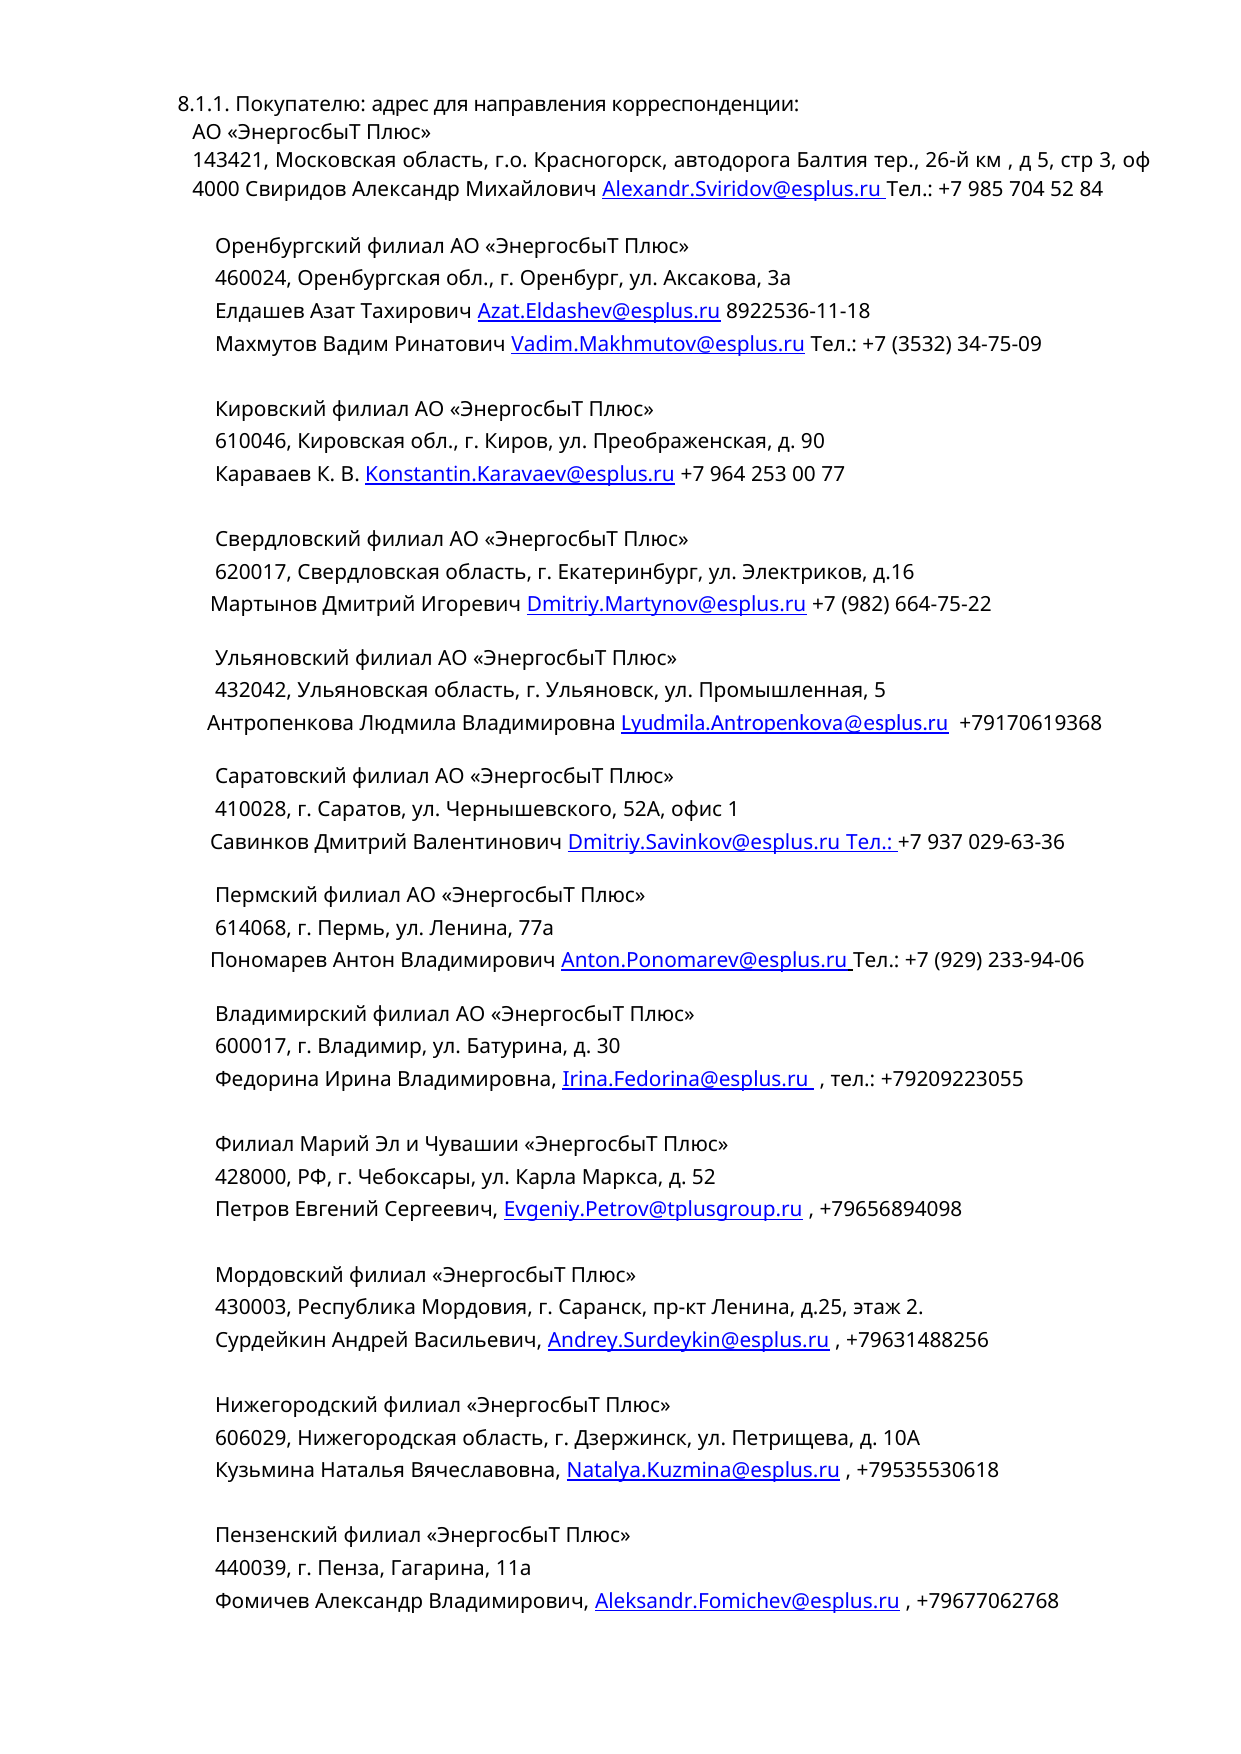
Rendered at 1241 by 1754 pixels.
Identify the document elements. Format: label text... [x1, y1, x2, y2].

text 460024, Оренбургская обл., г. Оренбург, ул. Аксакова, 3а [215, 263, 1152, 292]
text Караваев К. В. Konstantin.Karavaev@esplus.ru +7 964 253 00 77 [215, 459, 1152, 487]
text 143421, Московская область, г.о. Красногорск, автодорога Балтия тер., 26-й км , д 5, стр 3, оф 4000 Свиридов Александр Михайлович Alexandr.Sviridov@esplus.ru Тел.: +7 985 704 52 84 [192, 146, 1152, 202]
text Мартынов Дмитрий Игоревич Dmitriy.Martynov@esplus.ru +7 (982) 664-75-22 [177, 589, 1152, 618]
text Антропенкова Людмила Владимировна Lyudmila.Antropenkova@esplus.ru +79170619368 [177, 708, 1152, 737]
text 610046, Кировская обл., г. Киров, ул. Преображенская, д. 90 [215, 426, 1152, 455]
text Нижегородский филиал «ЭнергосбыТ Плюс» [215, 1390, 1152, 1418]
text Пономарев Антон Владимирович Anton.Ponomarev@esplus.ru Тел.: +7 (929) 233-94-06 [177, 945, 1152, 974]
text АО «ЭнергосбыТ Плюс» [192, 117, 1152, 146]
text Кузьмина Наталья Вячеславовна, Natalya.Kuzmina@esplus.ru , +79535530618 [215, 1455, 1152, 1484]
text 440039, г. Пенза, Гагарина, 11а [215, 1553, 1152, 1582]
text Петров Евгений Сергеевич, Evgeniy.Petrov@tplusgroup.ru , +79656894098 [215, 1194, 1152, 1223]
text Махмутов Вадим Ринатович Vadim.Makhmutov@esplus.ru Тел.: +7 (3532) 34-75-09 [215, 329, 1152, 357]
text Кировский филиал АО «ЭнергосбыТ Плюс» [215, 394, 1152, 422]
text 600017, г. Владимир, ул. Батурина, д. 30 [215, 1031, 1152, 1060]
text Ульяновский филиал АО «ЭнергосбыТ Плюс» [215, 643, 1152, 671]
text Мордовский филиал «ЭнергосбыТ Плюс» [215, 1260, 1152, 1288]
text Федорина Ирина Владимировна, Irina.Fedorina@esplus.ru , тел.: +79209223055 [215, 1064, 1152, 1092]
text Пермский филиал АО «ЭнергосбыТ Плюс» [215, 880, 1152, 909]
text Фомичев Александр Владимирович, Aleksandr.Fomichev@esplus.ru , +79677062768 [215, 1586, 1152, 1614]
text Саратовский филиал АО «ЭнергосбыТ Плюс» [215, 762, 1152, 790]
text 606029, Нижегородская область, г. Дзержинск, ул. Петрищева, д. 10А [215, 1423, 1152, 1451]
text 620017, Свердловская область, г. Екатеринбург, ул. Электриков, д.16 [215, 557, 1152, 585]
text Филиал Марий Эл и Чувашии «ЭнергосбыТ Плюс» [215, 1129, 1152, 1158]
text Сурдейкин Андрей Васильевич, Andrey.Surdeykin@esplus.ru , +79631488256 [215, 1325, 1152, 1353]
text 428000, РФ, г. Чебоксары, ул. Карла Маркса, д. 52 [215, 1162, 1152, 1190]
text Савинков Дмитрий Валентинович Dmitriy.Savinkov@esplus.ru Тел.: +7 937 029-63-36 [177, 827, 1152, 855]
text Пензенский филиал «ЭнергосбыТ Плюс» [215, 1521, 1152, 1549]
text 432042, Ульяновская область, г. Ульяновск, ул. Промышленная, 5 [215, 676, 1152, 704]
text Елдашев Азат Тахирович Azat.Eldashev@esplus.ru 8922536-11-18 [215, 296, 1152, 324]
text 430003, Республика Мордовия, г. Саранск, пр-кт Ленина, д.25, этаж 2. [215, 1292, 1152, 1321]
text 410028, г. Саратов, ул. Чернышевского, 52А, офис 1 [215, 794, 1152, 823]
text 614068, г. Пермь, ул. Ленина, 77а [215, 913, 1152, 941]
text Свердловский филиал АО «ЭнергосбыТ Плюс» [215, 524, 1152, 553]
text Владимирский филиал АО «ЭнергосбыТ Плюс» [215, 999, 1152, 1027]
text Оренбургский филиал АО «ЭнергосбыТ Плюс» [215, 231, 1152, 259]
list 8.1.1. Покупателю: адрес для направления корреспонденции: [177, 89, 1152, 117]
